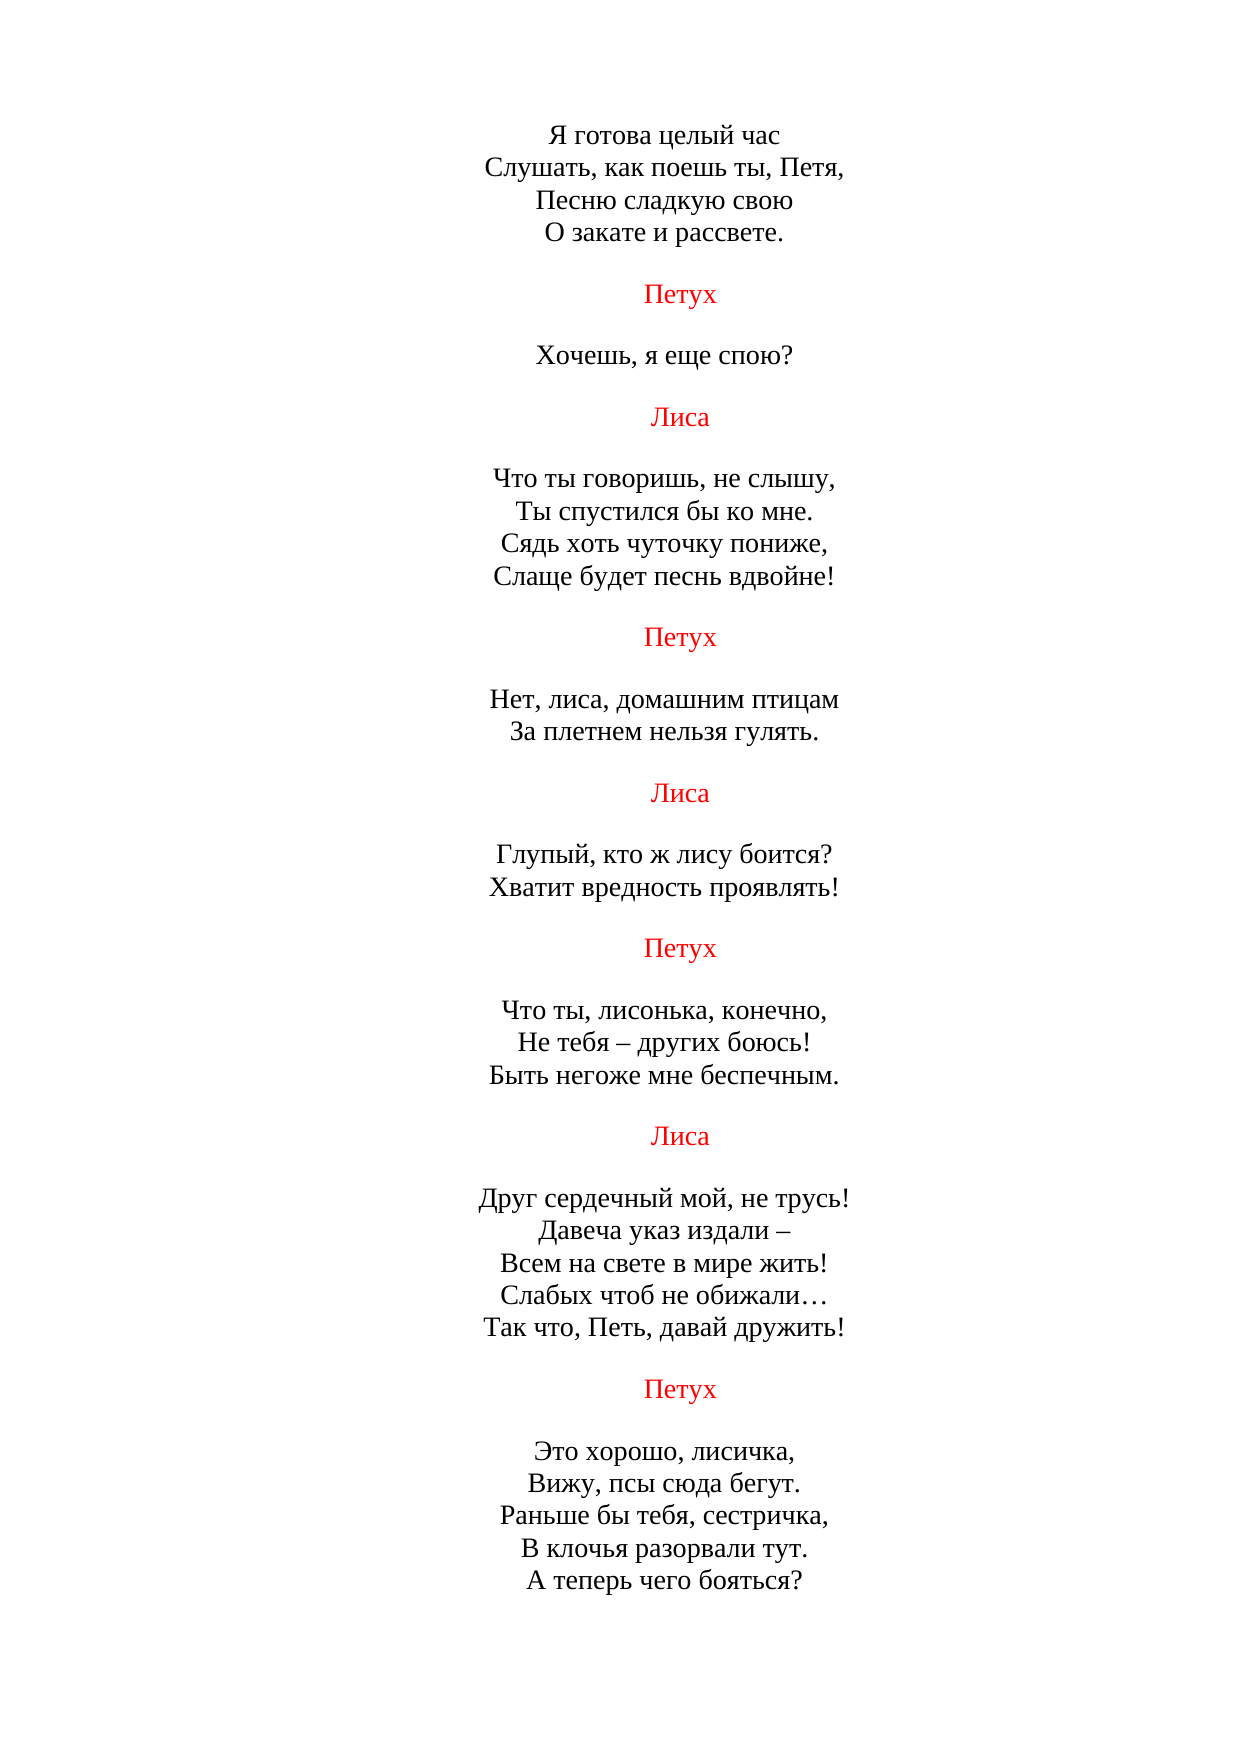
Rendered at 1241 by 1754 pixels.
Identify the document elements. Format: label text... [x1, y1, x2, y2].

text Лиса [177, 400, 1152, 432]
text Петух [177, 1372, 1152, 1404]
text Нет, лиса, домашним птицам За плетнем нельзя гулять. [177, 682, 1152, 747]
text Петух [177, 931, 1152, 964]
text Лиса [177, 1119, 1152, 1152]
text Петух [177, 277, 1152, 309]
text Глупый, кто ж лису боится? Хватит вредность проявлять! [177, 837, 1152, 902]
text Что ты говоришь, не слышу, Ты спустился бы ко мне. Сядь хоть чуточку пониже, Слаще будет песнь вдвойне! [177, 462, 1152, 591]
text Петух [177, 620, 1152, 653]
text Хочешь, я еще спою? [177, 338, 1152, 371]
text Что ты, лисонька, конечно, Не тебя – других боюсь! Быть негоже мне беспечным. [177, 993, 1152, 1090]
text Друг сердечный мой, не трусь! Давеча указ издали – Всем на свете в мире жить! Слабых чтоб не обижали… Так что, Петь, давай дружить! [177, 1181, 1152, 1343]
text Я готова целый час Слушать, как поешь ты, Петя, Песню сладкую свою О закате и рассвете. [177, 118, 1152, 248]
text Это хорошо, лисичка, Вижу, псы сюда бегут. Раньше бы тебя, сестричка, В клочья разорвали тут. А теперь чего бояться? [177, 1433, 1152, 1596]
text Лиса [177, 776, 1152, 808]
